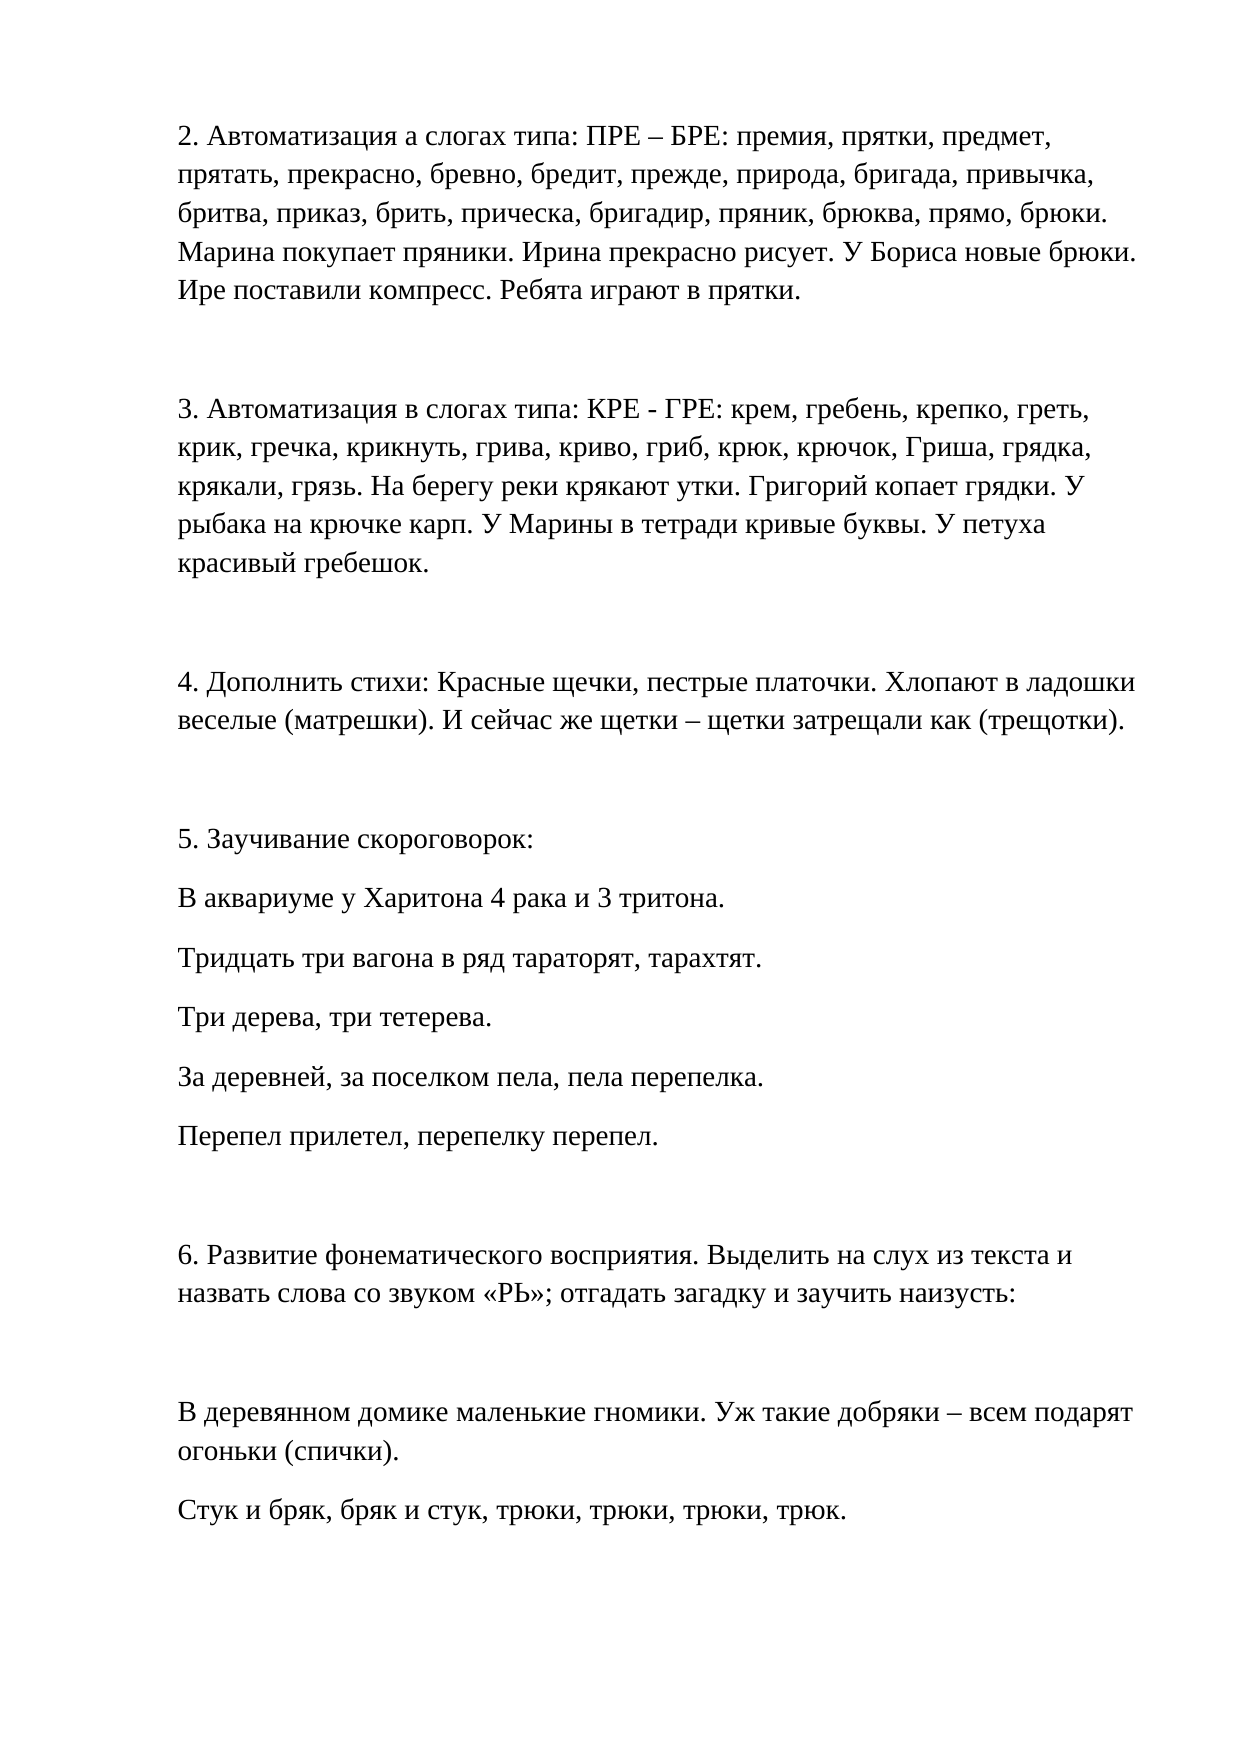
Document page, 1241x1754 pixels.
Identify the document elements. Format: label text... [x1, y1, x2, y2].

text Перепел прилетел, перепелку перепел. [177, 1118, 1152, 1152]
text В аквариуме у Харитона 4 рака и 3 тритона. [177, 881, 1152, 914]
text 4. Дополнить стихи: Красные щечки, пестрые платочки. Хлопают в ладошки веселые (матрешки). И сейчас же щетки – щетки затрещали как (трещотки). [177, 664, 1152, 736]
text 6. Развитие фонематического восприятия. Выделить на слух из текста и назвать слова со звуком «РЬ»; отгадать загадку и заучить наизусть: [177, 1237, 1152, 1309]
text Тридцать три вагона в ряд тараторят, тарахтят. [177, 940, 1152, 973]
text 2. Автоматизация а слогах типа: ПРЕ – БРЕ: премия, прятки, предмет, прятать, прекрасно, бревно, бредит, прежде, природа, бригада, привычка, бритва, приказ, брить, прическа, бригадир, пряник, брюква, прямо, брюки. Марина покупает пряники. Ирина прекрасно рисует. У Бориса новые брюки. Ире поставили компресс. Ребята играют в прятки. [177, 118, 1152, 306]
text Три дерева, три тетерева. [177, 999, 1152, 1033]
text За деревней, за поселком пела, пела перепелка. [177, 1059, 1152, 1092]
text 5. Заучивание скороговорок: [177, 821, 1152, 855]
text Стук и бряк, бряк и стук, трюки, трюки, трюки, трюк. [177, 1492, 1152, 1526]
text В деревянном домике маленькие гномики. Уж такие добряки – всем подарят огоньки (спички). [177, 1394, 1152, 1466]
text 3. Автоматизация в слогах типа: КРЕ - ГРЕ: крем, гребень, крепко, греть, крик, гречка, крикнуть, грива, криво, гриб, крюк, крючок, Гриша, грядка, крякали, грязь. На берегу реки крякают утки. Григорий копает грядки. У рыбака на крючке карп. У Марины в тетради кривые буквы. У петуха красивый гребешок. [177, 391, 1152, 579]
